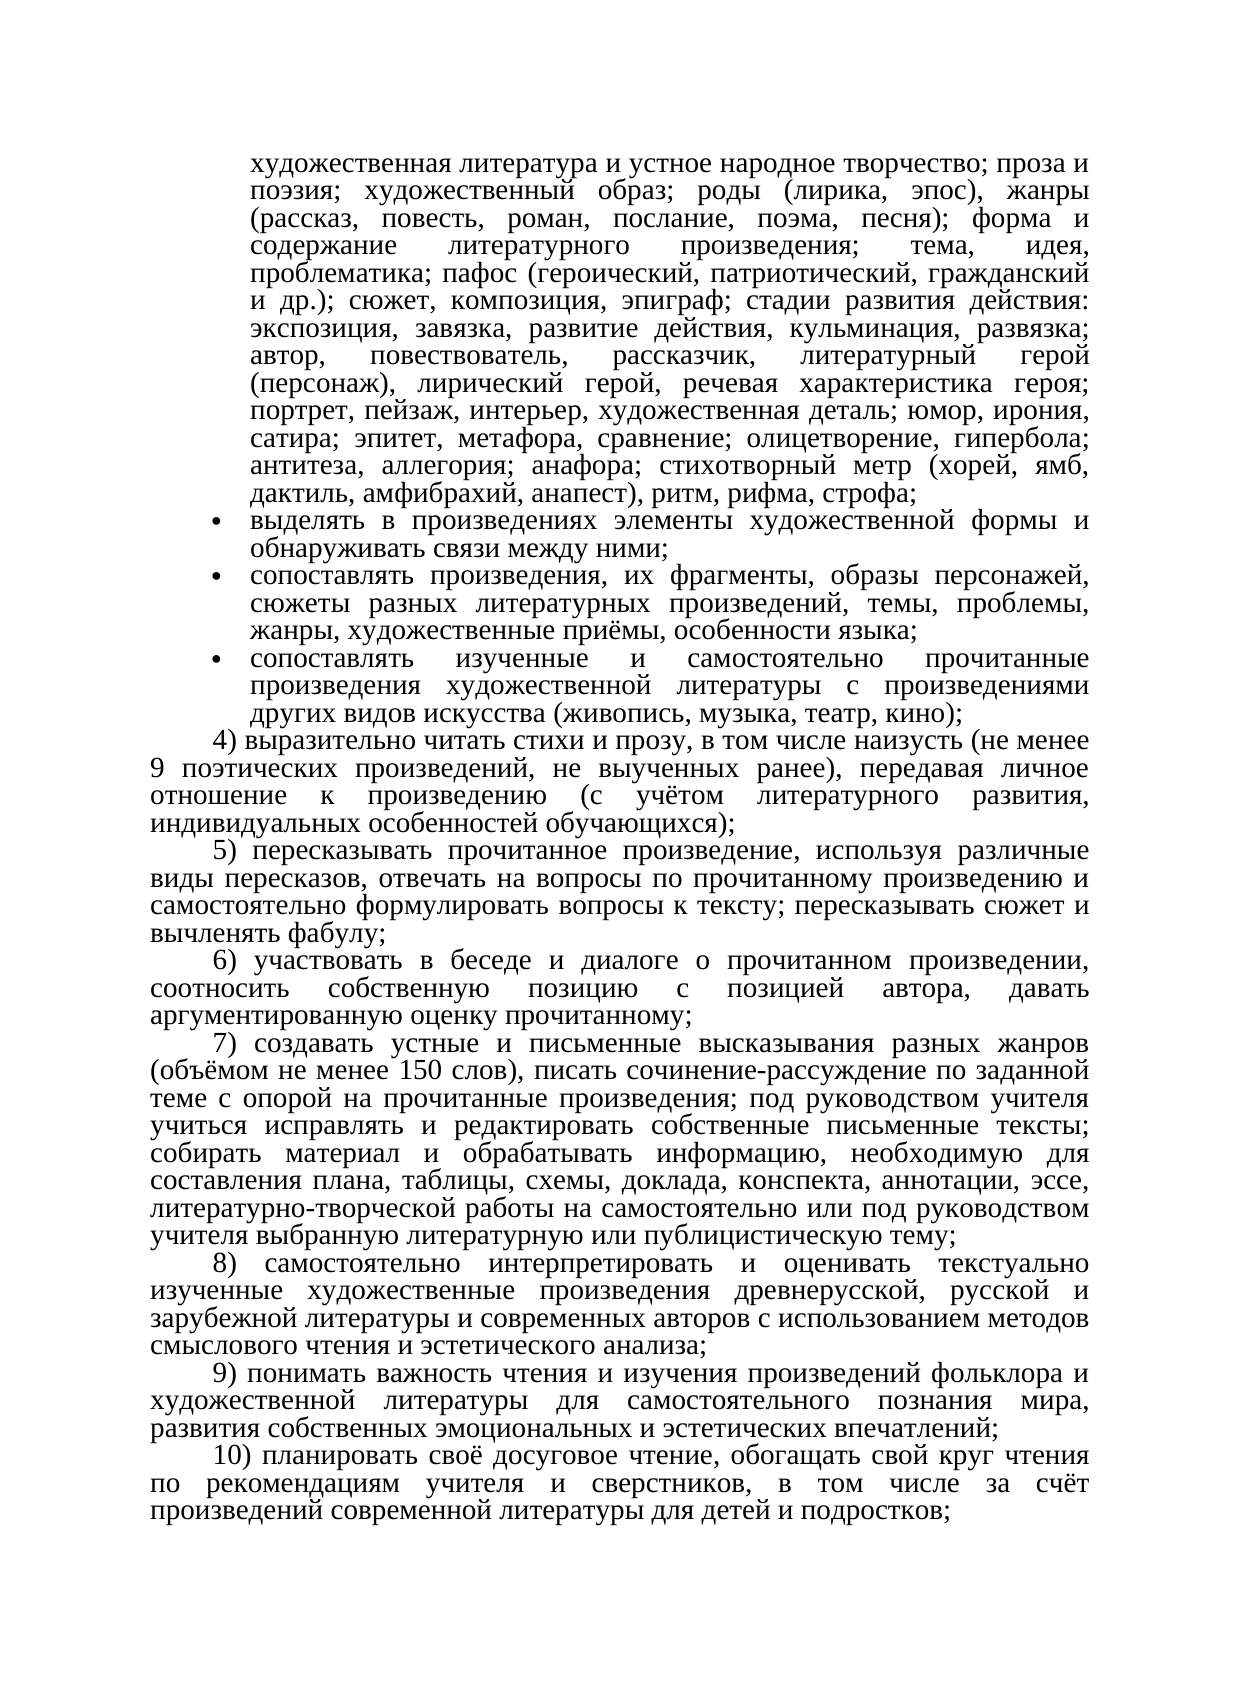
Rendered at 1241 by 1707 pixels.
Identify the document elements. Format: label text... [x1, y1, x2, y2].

text 10) планировать своё досуговое чтение, обогащать свой круг чтения по рекомендациям учителя и сверстников, в том числе за счёт произведений современной литературы для детей и подростков; [150, 1442, 1090, 1525]
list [212, 150, 1090, 507]
text 5) пересказывать прочитанное произведение, используя различные виды пересказов, отвечать на вопросы по прочитанному произведению и самостоятельно формулировать вопросы к тексту; пересказывать сюжет и вычленять фабулу; [150, 837, 1090, 947]
list выделять в произведениях элементы художественной формы и обнаруживать связи между ними; [212, 507, 1090, 562]
text 4) выразительно читать стихи и прозу, в том числе наизусть (не менее 9 поэтических произведений, не выученных ранее), передавая личное отношение к произведению (с учётом литературного развития, индивидуальных особенностей обучающихся); [150, 727, 1090, 837]
text 8) самостоятельно интерпретировать и оценивать текстуально изученные художественные произведения древнерусской, русской и зарубежной литературы и современных авторов с использованием методов смыслового чтения и эстетического анализа; [150, 1250, 1090, 1360]
text 7) создавать устные и письменные высказывания разных жанров (объёмом не менее 150 слов), писать сочинение-рассуждение по заданной теме с опорой на прочитанные произведения; под руководством учителя учиться исправлять и редактировать собственные письменные тексты; собирать материал и обрабатывать информацию, необходимую для составления плана, таблицы, схемы, доклада, конспекта, аннотации, эссе, литературно-творческой работы на самостоятельно или под руководством учителя выбранную литературную или публицистическую тему; [150, 1030, 1090, 1250]
text 9) понимать важность чтения и изучения произведений фольклора и художественной литературы для самостоятельного познания мира, развития собственных эмоциональных и эстетических впечатлений; [150, 1360, 1090, 1442]
text 6) участвовать в беседе и диалоге о прочитанном произведении, соотносить собственную позицию с позицией автора, давать аргументированную оценку прочитанному; [150, 947, 1090, 1030]
list сопоставлять изученные и самостоятельно прочитанные произведения художественной литературы с произведениями других видов искусства (живопись, музыка, театр, кино); [212, 645, 1090, 727]
list сопоставлять произведения, их фрагменты, образы персонажей, сюжеты разных литературных произведений, темы, проблемы, жанры, художественные приёмы, особенности языка; [212, 562, 1090, 645]
